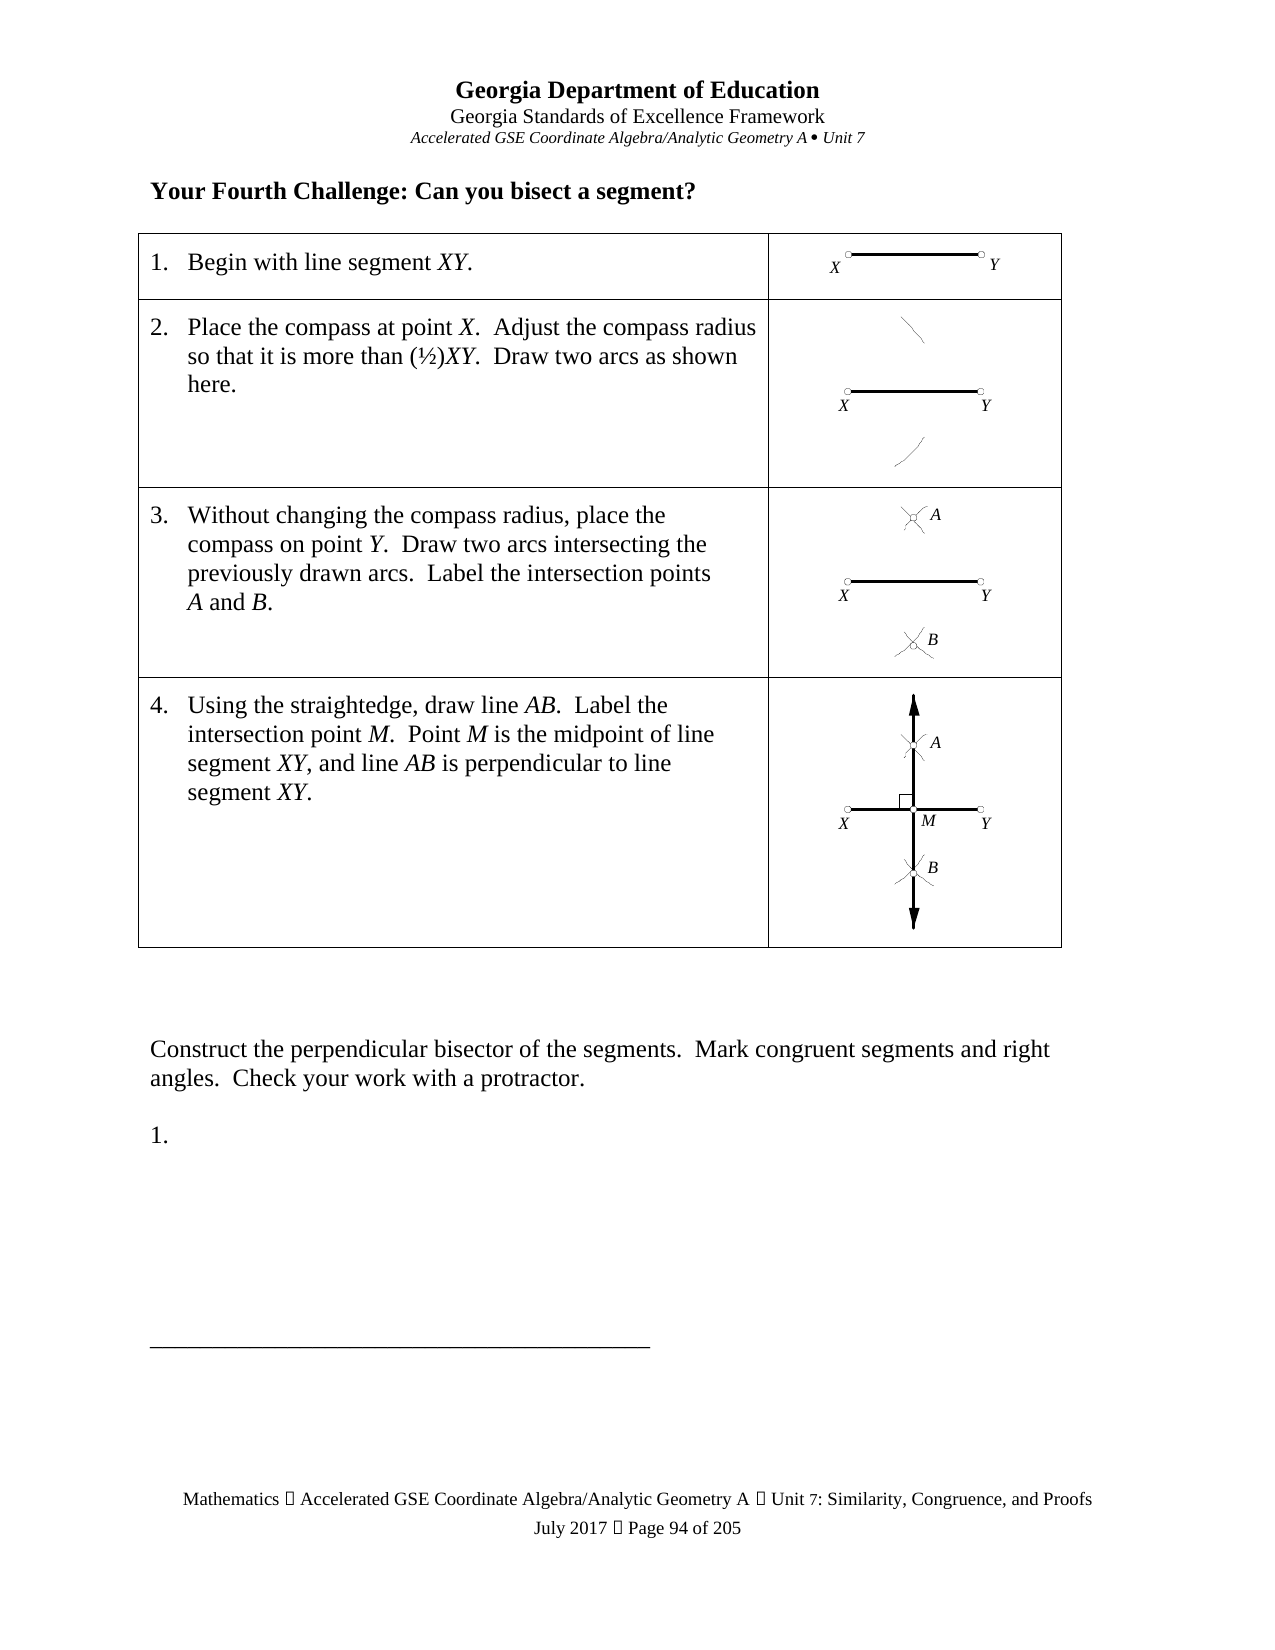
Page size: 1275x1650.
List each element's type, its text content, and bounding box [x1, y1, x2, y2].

table_cell [769, 488, 1061, 677]
table_cell 4. Using the straightedge, draw line AB. Label the intersection point M. Point M is the midpoint of line segment XY, and line AB is perpendicular to line segment XY. [139, 678, 768, 947]
text Construct the perpendicular bisector of the segments. Mark congruent segments and right angles. Check your work with a protractor. [150, 1034, 1125, 1092]
table_header [769, 234, 1061, 298]
table_header 1. Begin with line segment XY. [139, 234, 768, 298]
table_cell 3. Without changing the compass radius, place the compass on point Y. Draw two arcs intersecting the previously drawn arcs. Label the intersection points A and B. [139, 488, 768, 677]
table_cell [769, 678, 1061, 947]
table_cell [769, 300, 1061, 487]
text ________________________________________ [150, 1322, 1125, 1350]
table_cell 2. Place the compass at point X. Adjust the compass radius so that it is more than (½)XY. Draw two arcs as shown here. [139, 300, 768, 487]
text 1. [150, 1120, 1125, 1149]
text Your Fourth Challenge: Can you bisect a segment? [150, 176, 1125, 204]
